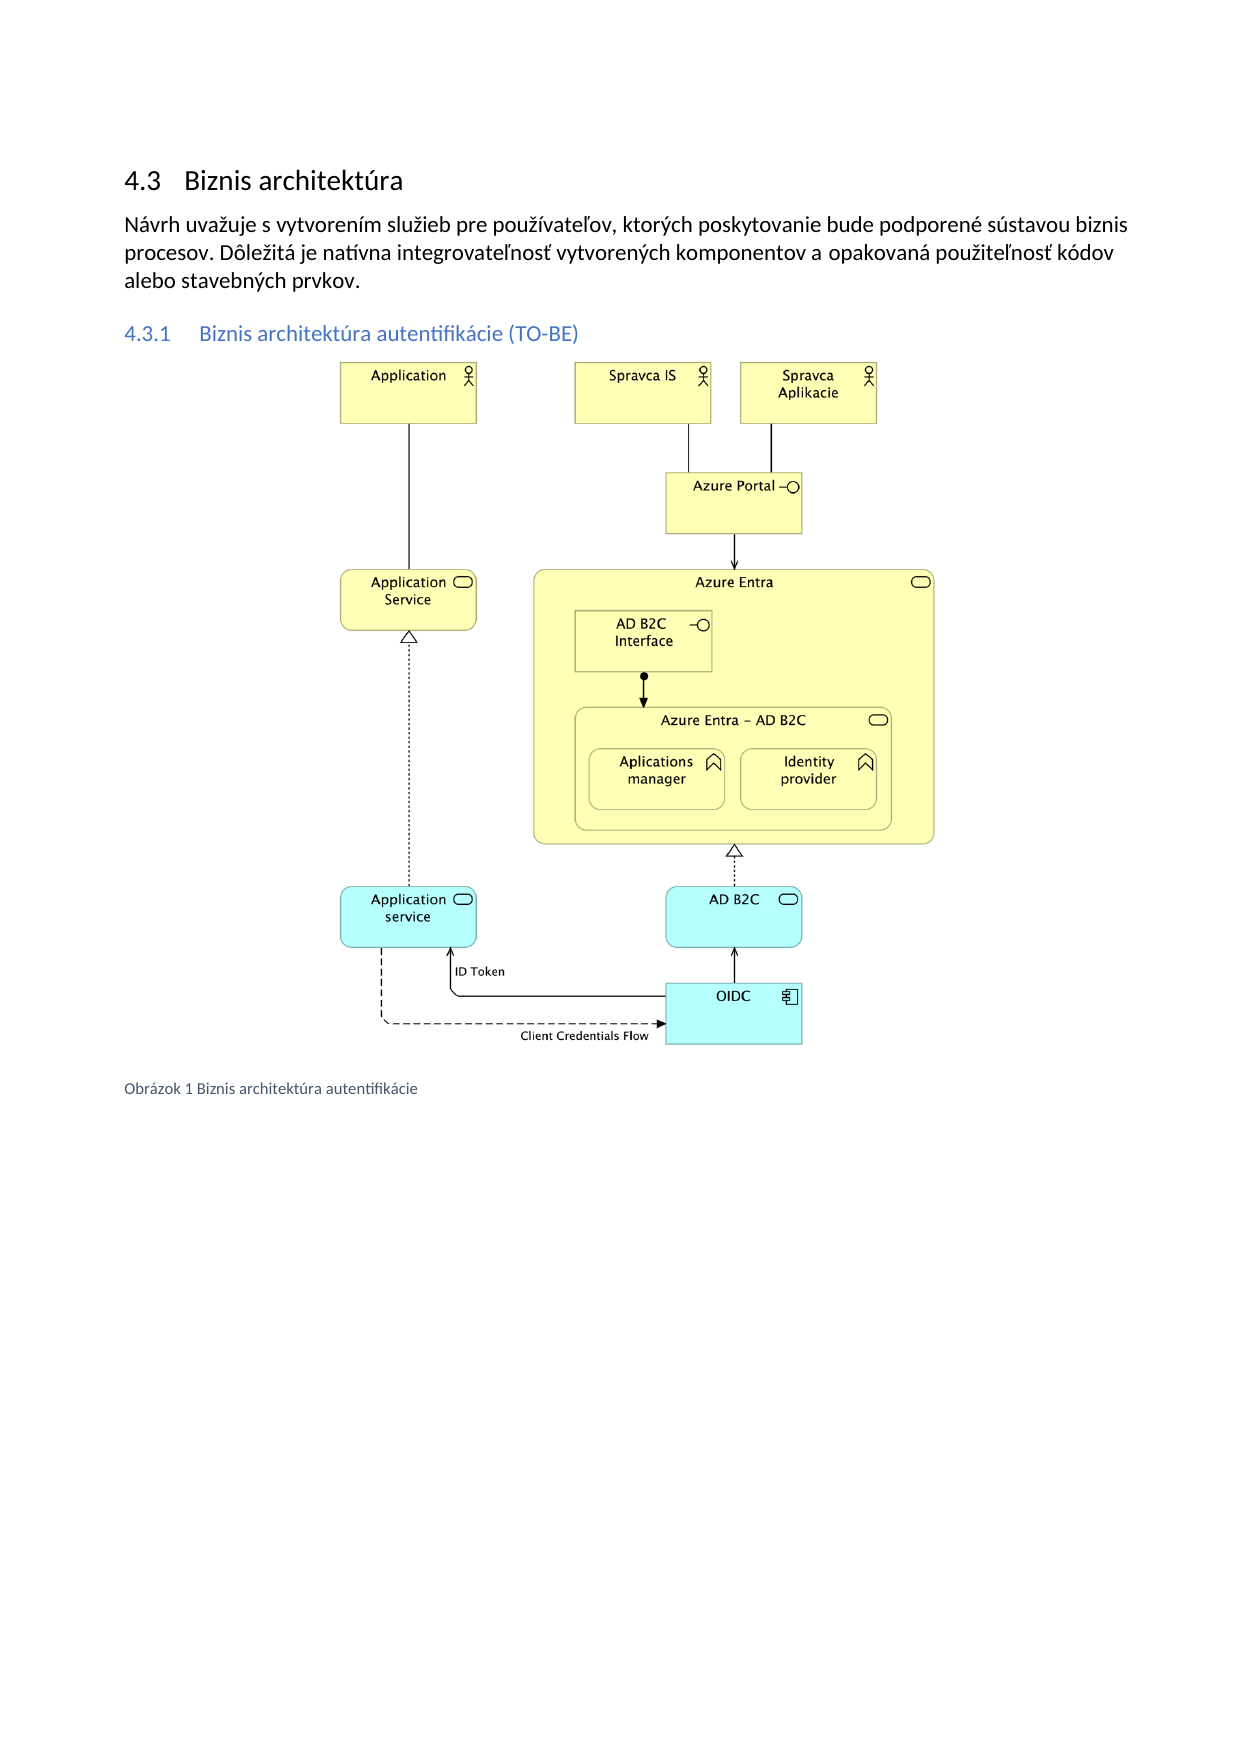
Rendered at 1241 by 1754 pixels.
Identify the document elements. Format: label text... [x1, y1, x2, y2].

subtitle Biznis architektúra autentifikácie (TO-BE) [124, 319, 1152, 347]
text Obrázok 1 Biznis architektúra autentifikácie [124, 1078, 1152, 1099]
text Návrh uvažuje s vytvorením služieb pre používateľov, ktorých poskytovanie bude podporené sústavou biznis procesov. Dôležitá je natívna integrovateľnosť vytvorených komponentov a opakovaná použiteľnosť kódov alebo stavebných prvkov. [124, 210, 1152, 294]
picture [337, 359, 938, 1056]
subtitle Biznis architektúra [124, 162, 1152, 197]
